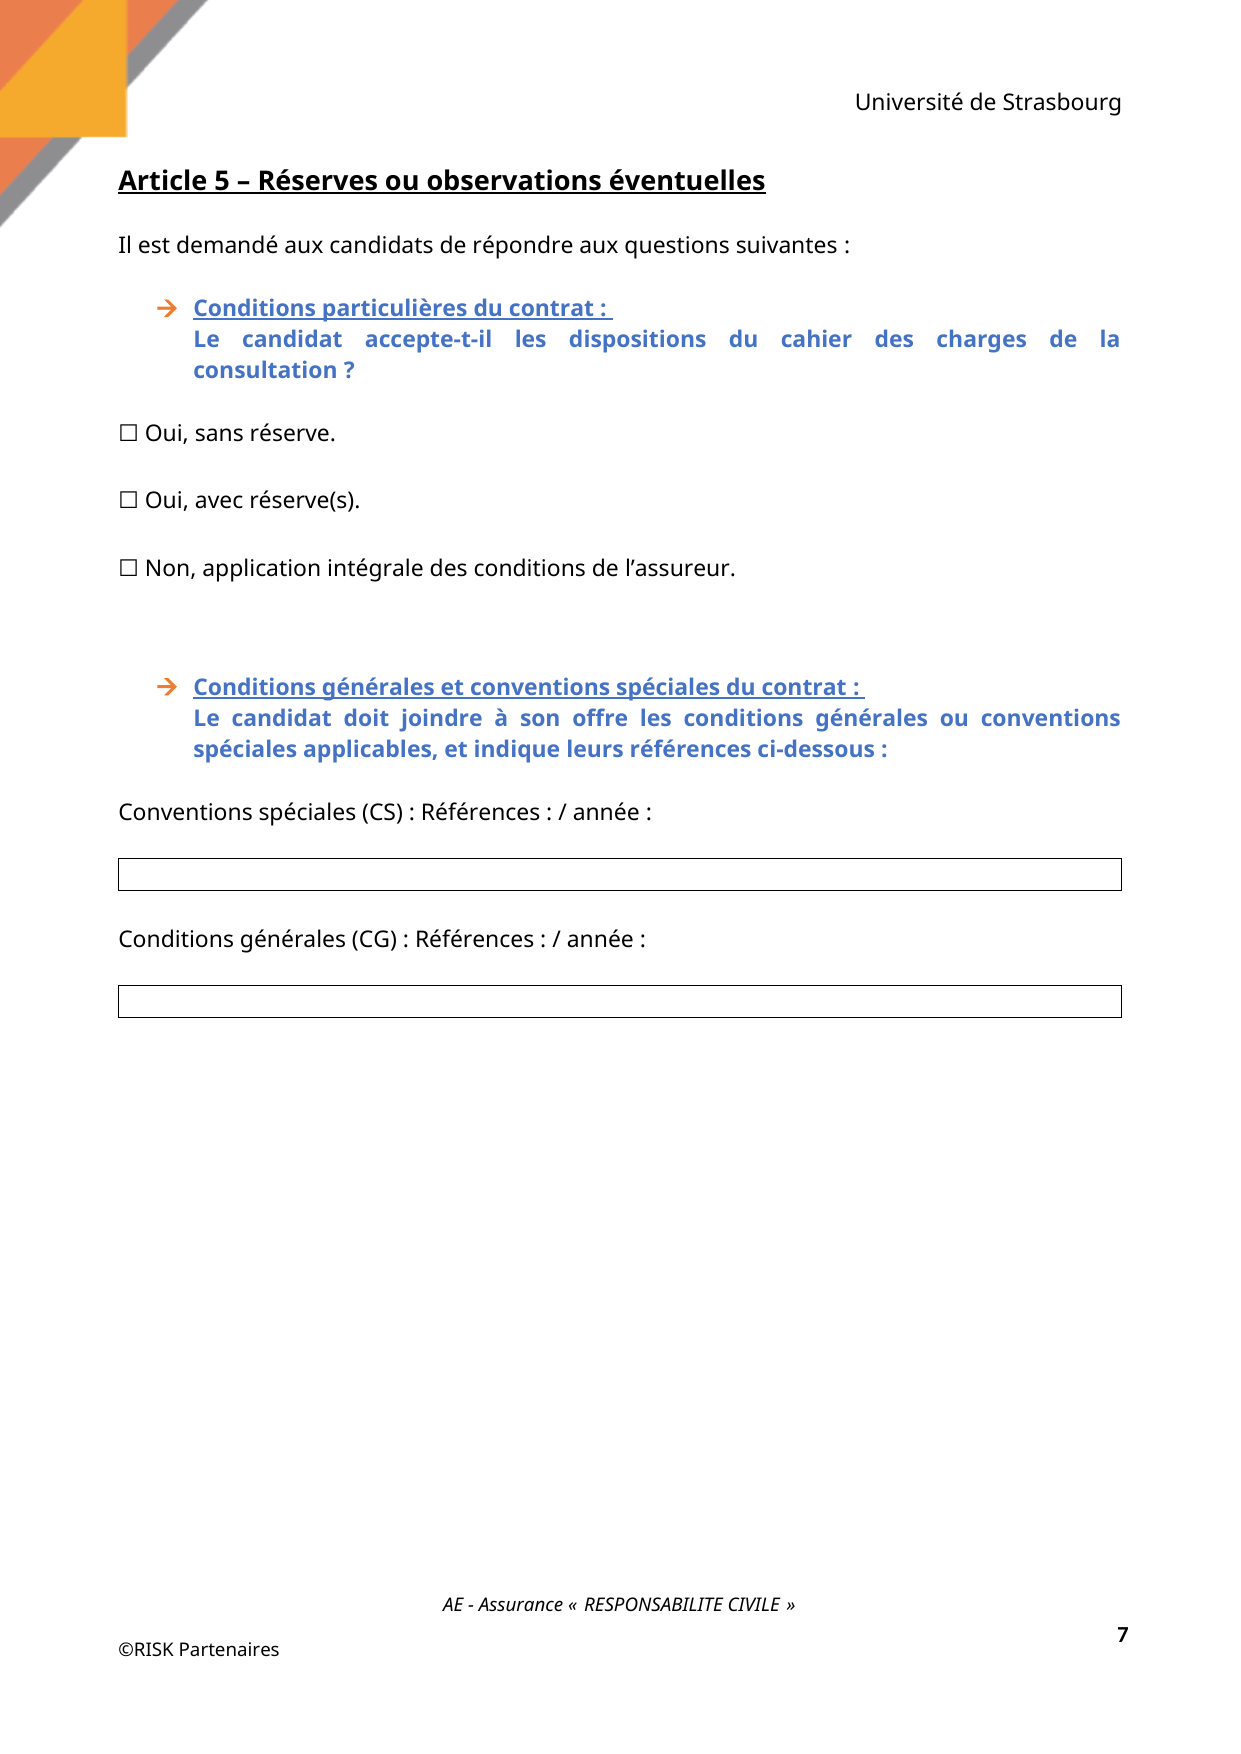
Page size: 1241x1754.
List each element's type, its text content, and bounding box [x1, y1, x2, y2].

text Il est demandé aux candidats de répondre aux questions suivantes : [118, 229, 1122, 261]
text Conditions générales (CG) : Références : / année : [118, 922, 1122, 954]
subtitle Article 5 – Réserves ou observations éventuelles [118, 161, 1122, 198]
picture [0, 0, 250, 272]
list Conditions particulières du contrat : [156, 292, 1122, 323]
text Oui, sans réserve. [118, 417, 1122, 448]
table_header [119, 986, 1121, 1017]
text Oui, avec réserve(s). [118, 484, 1122, 516]
text Non, application intégrale des conditions de l’assureur. [118, 552, 1122, 583]
list Le candidat doit joindre à son offre les conditions générales ou conventions spéciales applicables, et indique leurs références ci-dessous : [193, 702, 1122, 764]
list Le candidat accepte-t-il les dispositions du cahier des charges de la consultation ? [193, 323, 1122, 386]
list Conditions générales et conventions spéciales du contrat : [156, 670, 1122, 702]
text Conventions spéciales (CS) : Références : / année : [118, 795, 1122, 827]
table_header [119, 859, 1121, 890]
